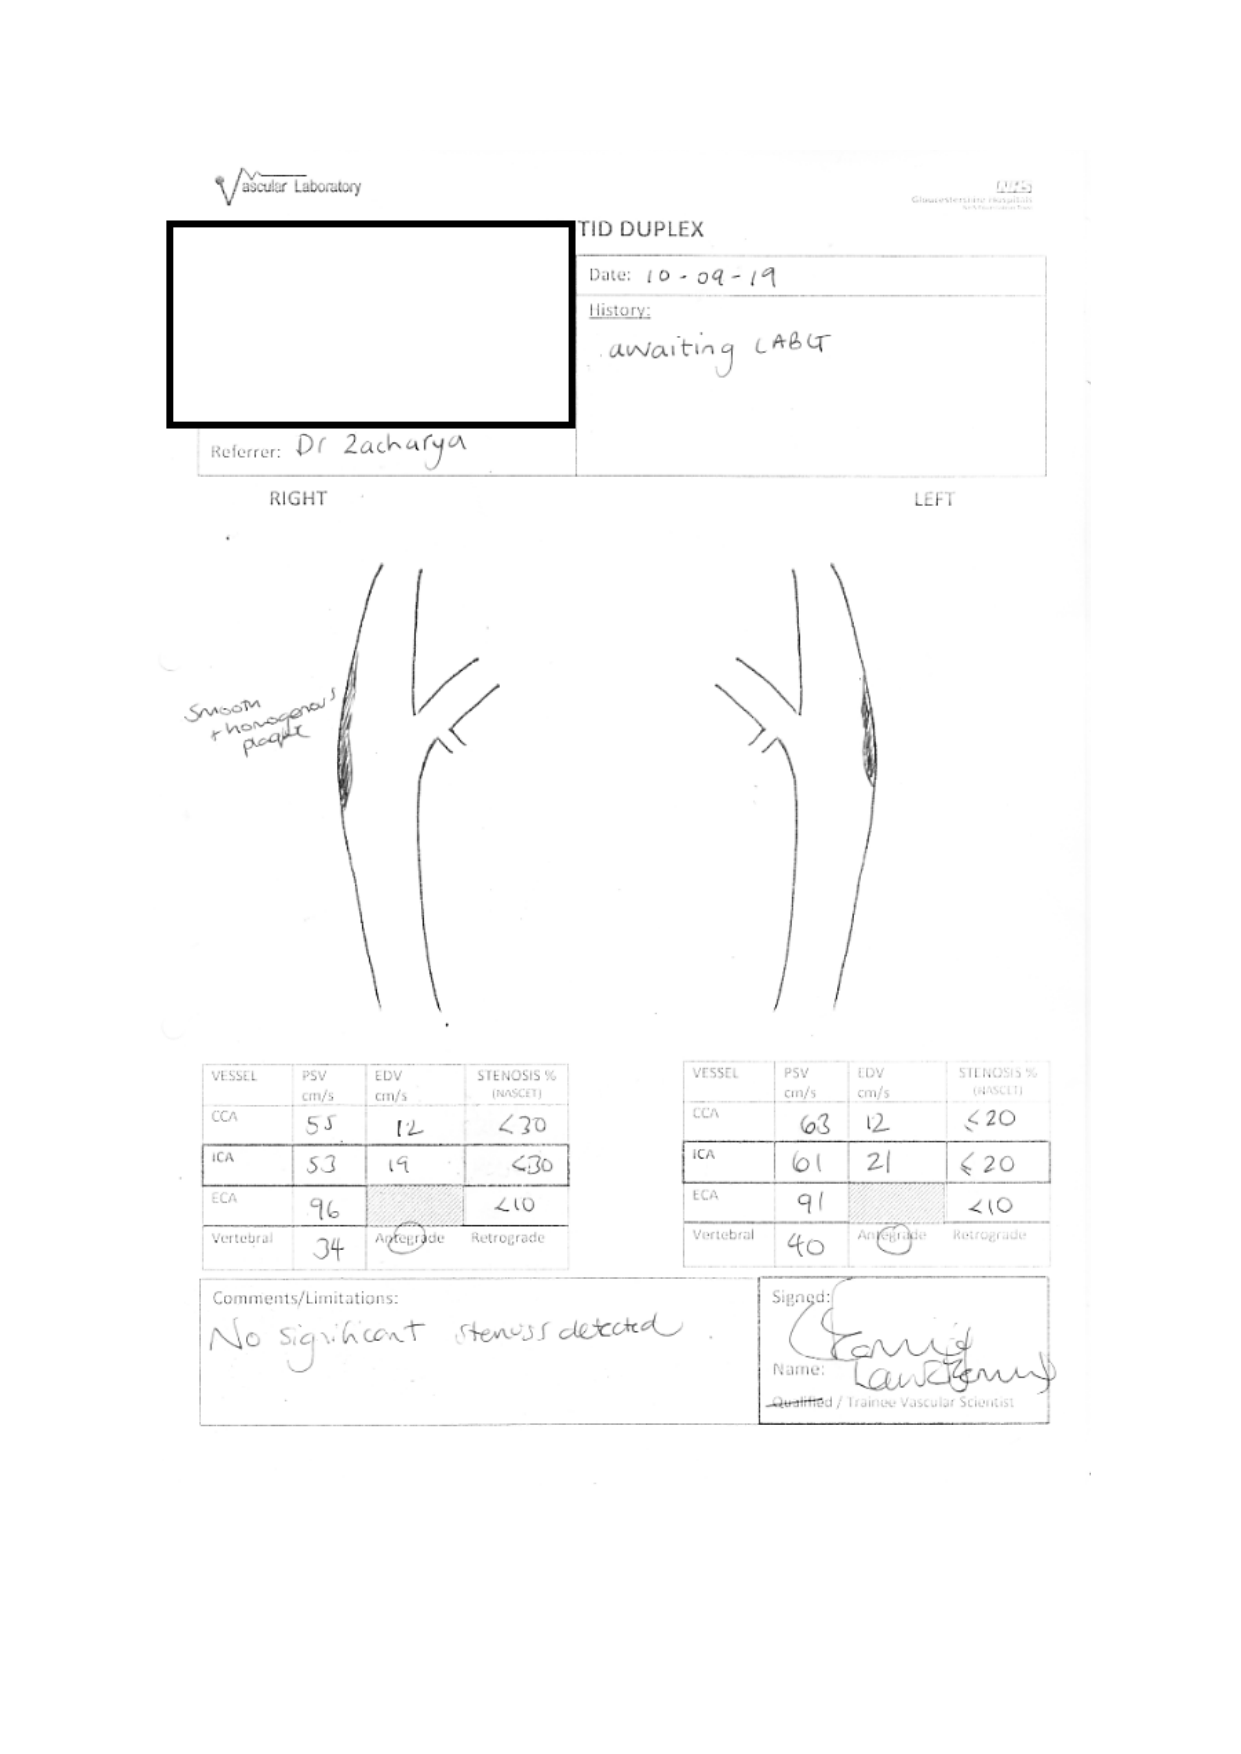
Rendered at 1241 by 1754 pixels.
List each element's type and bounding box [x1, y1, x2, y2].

picture [150, 150, 1091, 1487]
